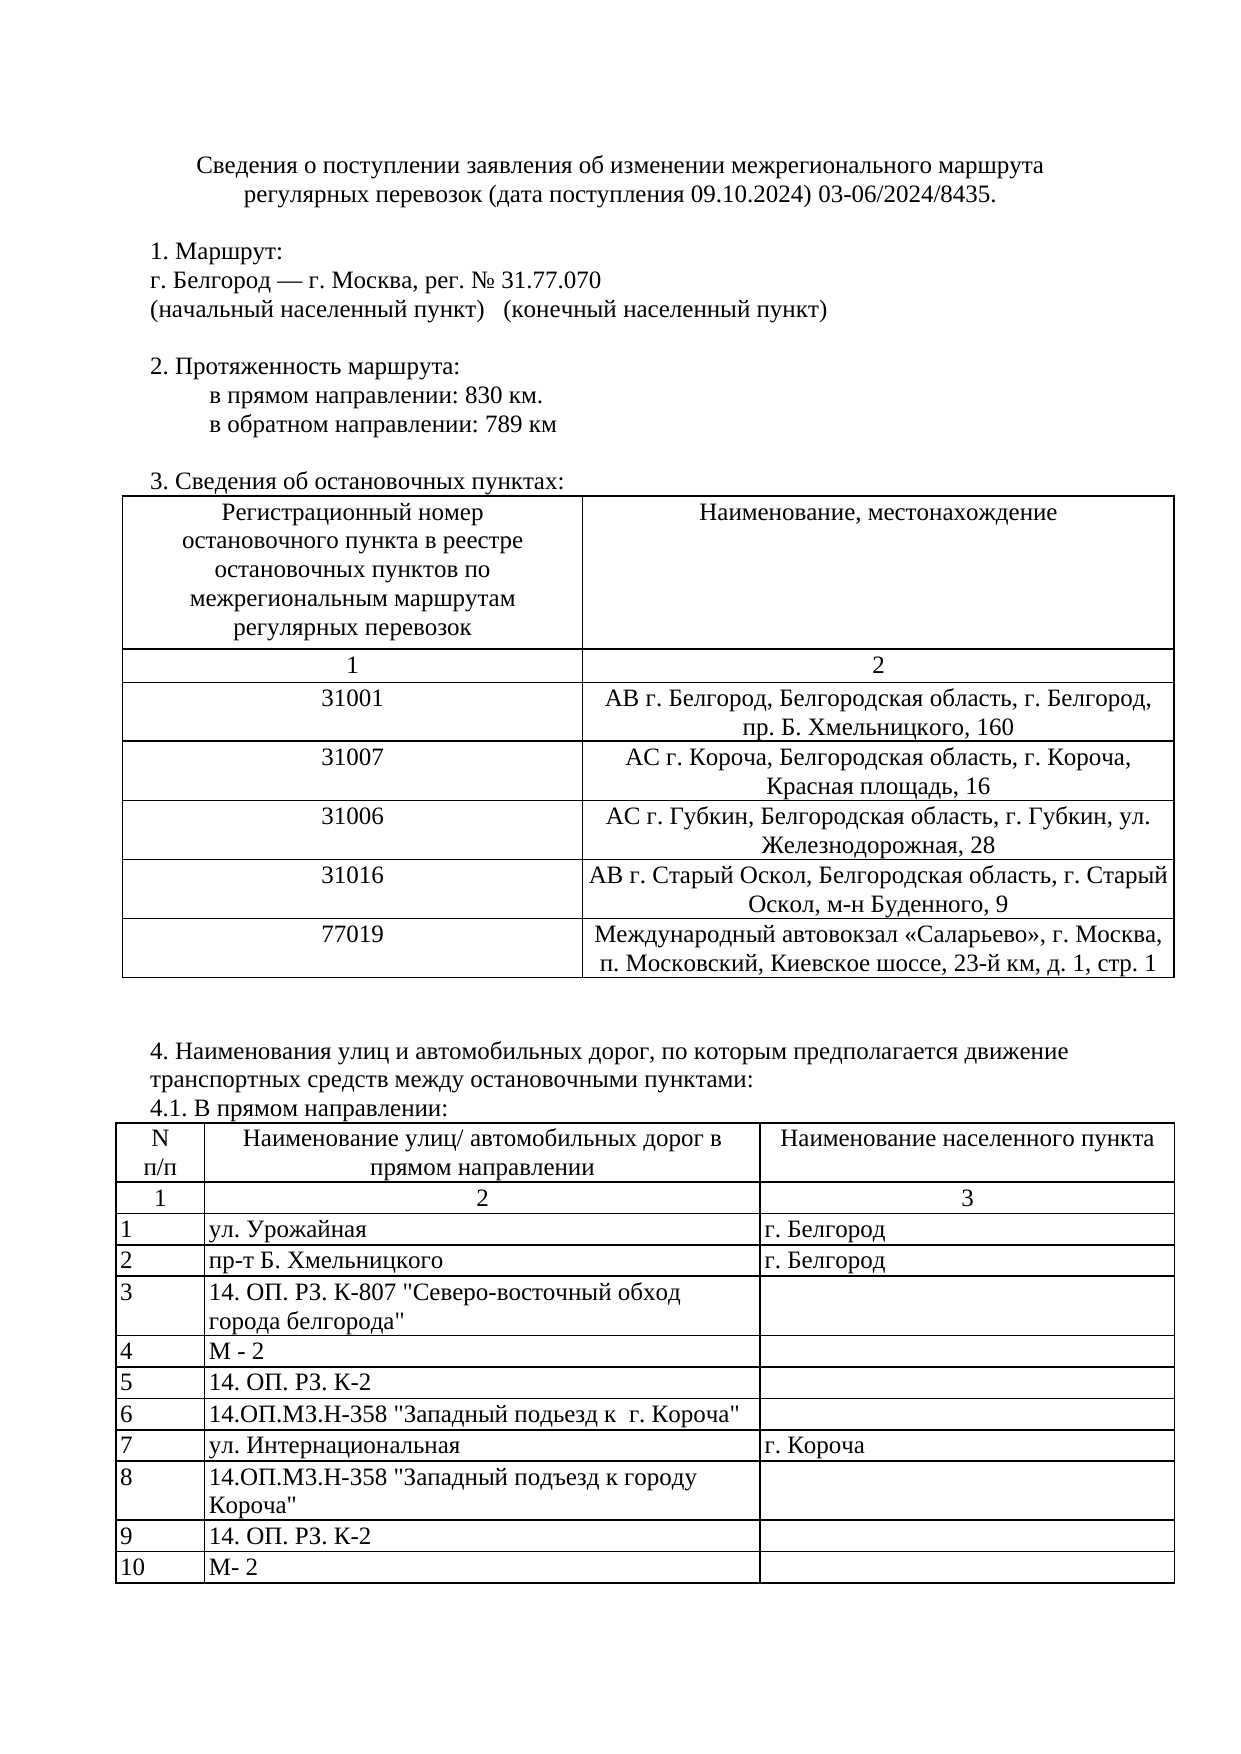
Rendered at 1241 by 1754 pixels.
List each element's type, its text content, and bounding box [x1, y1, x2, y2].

table_cell М- 2 [205, 1552, 759, 1582]
table_header Наименование населенного пункта [761, 1124, 1174, 1181]
table_cell пр-т Б. Хмельницкого [205, 1246, 759, 1275]
table_cell ул. Урожайная [205, 1214, 759, 1244]
table_cell Международный автовокзал «Саларьево», г. Москва, п. Московский, Киевское шоссе, 23-й км, д. 1, стр. 1 [583, 919, 1173, 977]
table_cell АВ г. Белгород, Белгородская область, г. Белгород, пр. Б. Хмельницкого, 160 [583, 683, 1173, 740]
table_cell 14.ОП.М3.Н-358 "Западный подъезд к городу Короча" [205, 1462, 759, 1519]
table_cell 14. ОП. РЗ. К-807 "Северо-восточный обход города белгорода" [205, 1277, 759, 1334]
table_cell 4 [117, 1336, 204, 1366]
text 4.1. В прямом направлении: [150, 1093, 1090, 1122]
table_cell 6 [117, 1399, 204, 1429]
table_cell г. Короча [761, 1431, 1174, 1460]
table_cell 31007 [123, 742, 582, 799]
table_cell М - 2 [205, 1336, 759, 1366]
table_cell 7 [117, 1431, 204, 1460]
table_cell г. Белгород [761, 1246, 1174, 1275]
text 2. Протяженность маршрута: [150, 351, 1090, 380]
table_cell 14. ОП. РЗ. К-2 [205, 1521, 759, 1551]
table_cell [761, 1336, 1174, 1366]
table_cell [761, 1521, 1174, 1551]
text г. Белгород — г. Москва, рег. № 31.77.070 [150, 265, 1090, 294]
table_cell 1 [117, 1214, 204, 1244]
table_cell 10 [117, 1552, 204, 1582]
table_cell 14. ОП. РЗ. К-2 [205, 1368, 759, 1397]
table_cell [761, 1399, 1174, 1429]
text 3. Сведения об остановочных пунктах: [150, 466, 1090, 495]
table_cell 8 [117, 1462, 204, 1519]
table_cell 2 [117, 1246, 204, 1275]
text (начальный населенный пункт) (конечный населенный пункт) [150, 294, 1090, 322]
table_cell [761, 1462, 1174, 1519]
table_cell 14.ОП.МЗ.Н-358 "Западный подьезд к г. Короча" [205, 1399, 759, 1429]
text 4. Наименования улиц и автомобильных дорог, по которым предполагается движение транспортных средств между остановочными пунктами: [150, 1036, 1090, 1093]
text 1. Маршрут: [150, 236, 1090, 265]
table_cell 31006 [123, 801, 582, 858]
table_cell АВ г. Старый Оскол, Белгородская область, г. Старый Оскол, м-н Буденного, 9 [583, 860, 1173, 918]
table_cell АС г. Короча, Белгородская область, г. Короча, Красная площадь, 16 [583, 742, 1173, 799]
table_cell АС г. Губкин, Белгородская область, г. Губкин, ул. Железнодорожная, 28 [583, 801, 1173, 858]
table_cell 2 [583, 650, 1173, 681]
table_cell [761, 1277, 1174, 1334]
table_header Наименование улиц/ автомобильных дорог в прямом направлении [205, 1124, 759, 1181]
table_cell ул. Интернациональная [205, 1431, 759, 1460]
table_cell 31001 [123, 683, 582, 740]
text в прямом направлении: 830 км. [150, 380, 1090, 409]
text Сведения о поступлении заявления об изменении межрегионального маршрута регулярных перевозок (дата поступления 09.10.2024) 03-06/2024/8435. [150, 150, 1090, 207]
table_cell 31016 [123, 860, 582, 918]
table_header Регистрационный номер остановочного пункта в реестре остановочных пунктов по межрегиональным маршрутам регулярных перевозок [123, 497, 582, 648]
table_cell [761, 1368, 1174, 1397]
table_cell г. Белгород [761, 1214, 1174, 1244]
table_cell 1 [123, 650, 582, 681]
table_cell 3 [761, 1183, 1174, 1212]
text в обратном направлении: 789 км [150, 409, 1090, 437]
table_header Наименование, местонахождение [583, 497, 1173, 648]
table_cell 1 [117, 1183, 204, 1212]
table_cell 2 [205, 1183, 759, 1212]
table_cell 5 [117, 1368, 204, 1397]
table_cell 77019 [123, 919, 582, 977]
table_cell 9 [117, 1521, 204, 1551]
table_cell [761, 1552, 1174, 1582]
table_cell 3 [117, 1277, 204, 1334]
table_header N п/п [117, 1124, 204, 1181]
